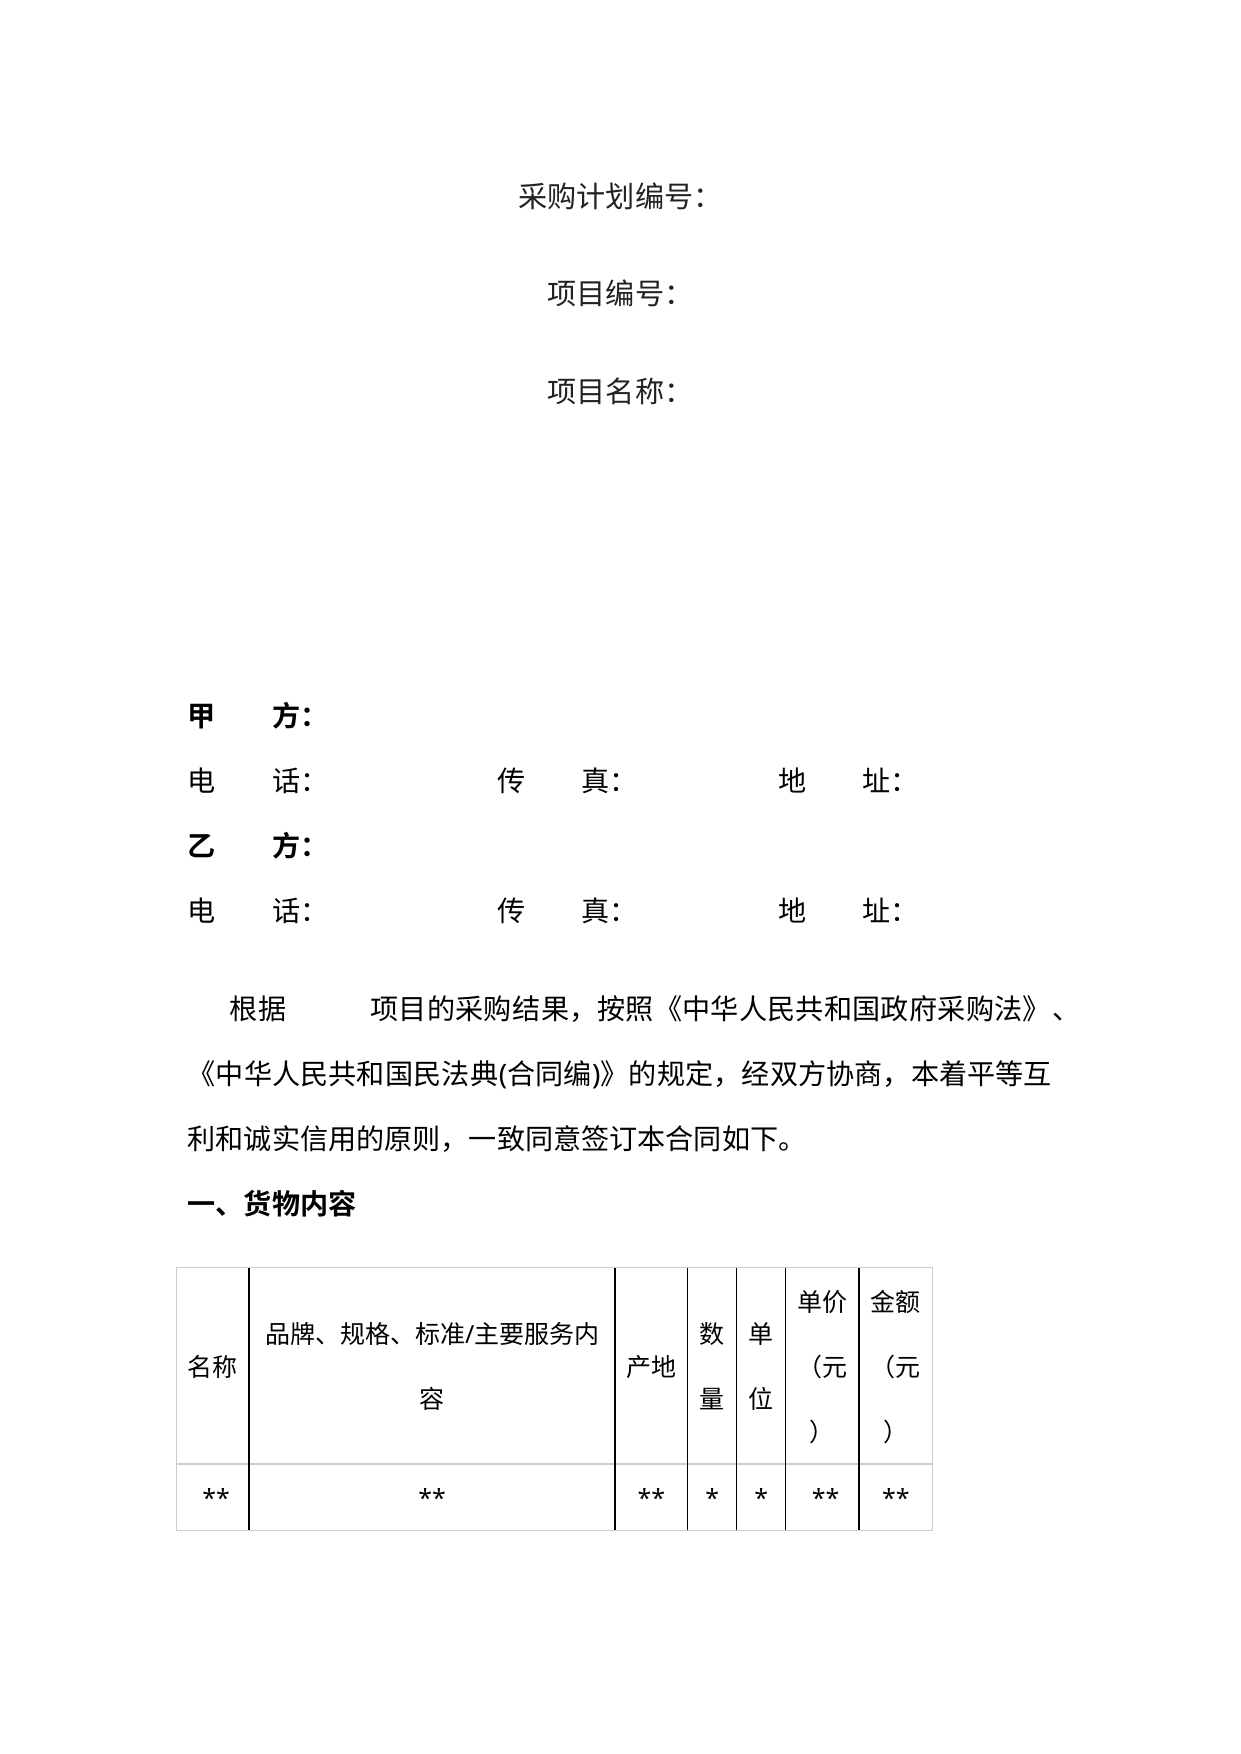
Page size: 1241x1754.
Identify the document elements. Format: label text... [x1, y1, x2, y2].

text 乙 方： [187, 812, 1053, 877]
table_cell ** [250, 1465, 614, 1530]
table_cell ** [786, 1465, 858, 1530]
table_header 单价 （元） [786, 1268, 858, 1463]
text 根据 项目的采购结果，按照《中华人民共和国政府采购法》、《中华人民共和国民法典(合同编)》的规定，经双方协商，本着平等互利和诚实信用的原则，一致同意签订本合同如下。 [187, 974, 1053, 1169]
table_cell ** [688, 1465, 736, 1530]
table_cell ** [177, 1465, 248, 1530]
table_cell ** [616, 1465, 687, 1530]
text 采购计划编号： [187, 162, 1053, 227]
table_header 产地 [616, 1268, 687, 1463]
text 电 话： 传 真： 地 址： [187, 747, 1053, 812]
table_cell ** [860, 1465, 932, 1530]
text 项目编号： [187, 259, 1053, 324]
table_header 品牌、规格、标准/主要服务内容 [250, 1268, 614, 1463]
table_header 单位 [737, 1268, 785, 1463]
text 电 话： 传 真： 地 址： [187, 877, 1053, 942]
table_cell ** [737, 1465, 785, 1530]
text 项目名称： [187, 357, 1053, 422]
table_header 数量 [688, 1268, 736, 1463]
table_header 金额 （元） [860, 1268, 932, 1463]
text 甲 方： [187, 682, 1053, 747]
text 一、货物内容 [187, 1169, 1053, 1234]
table_header 名称 [177, 1268, 248, 1463]
